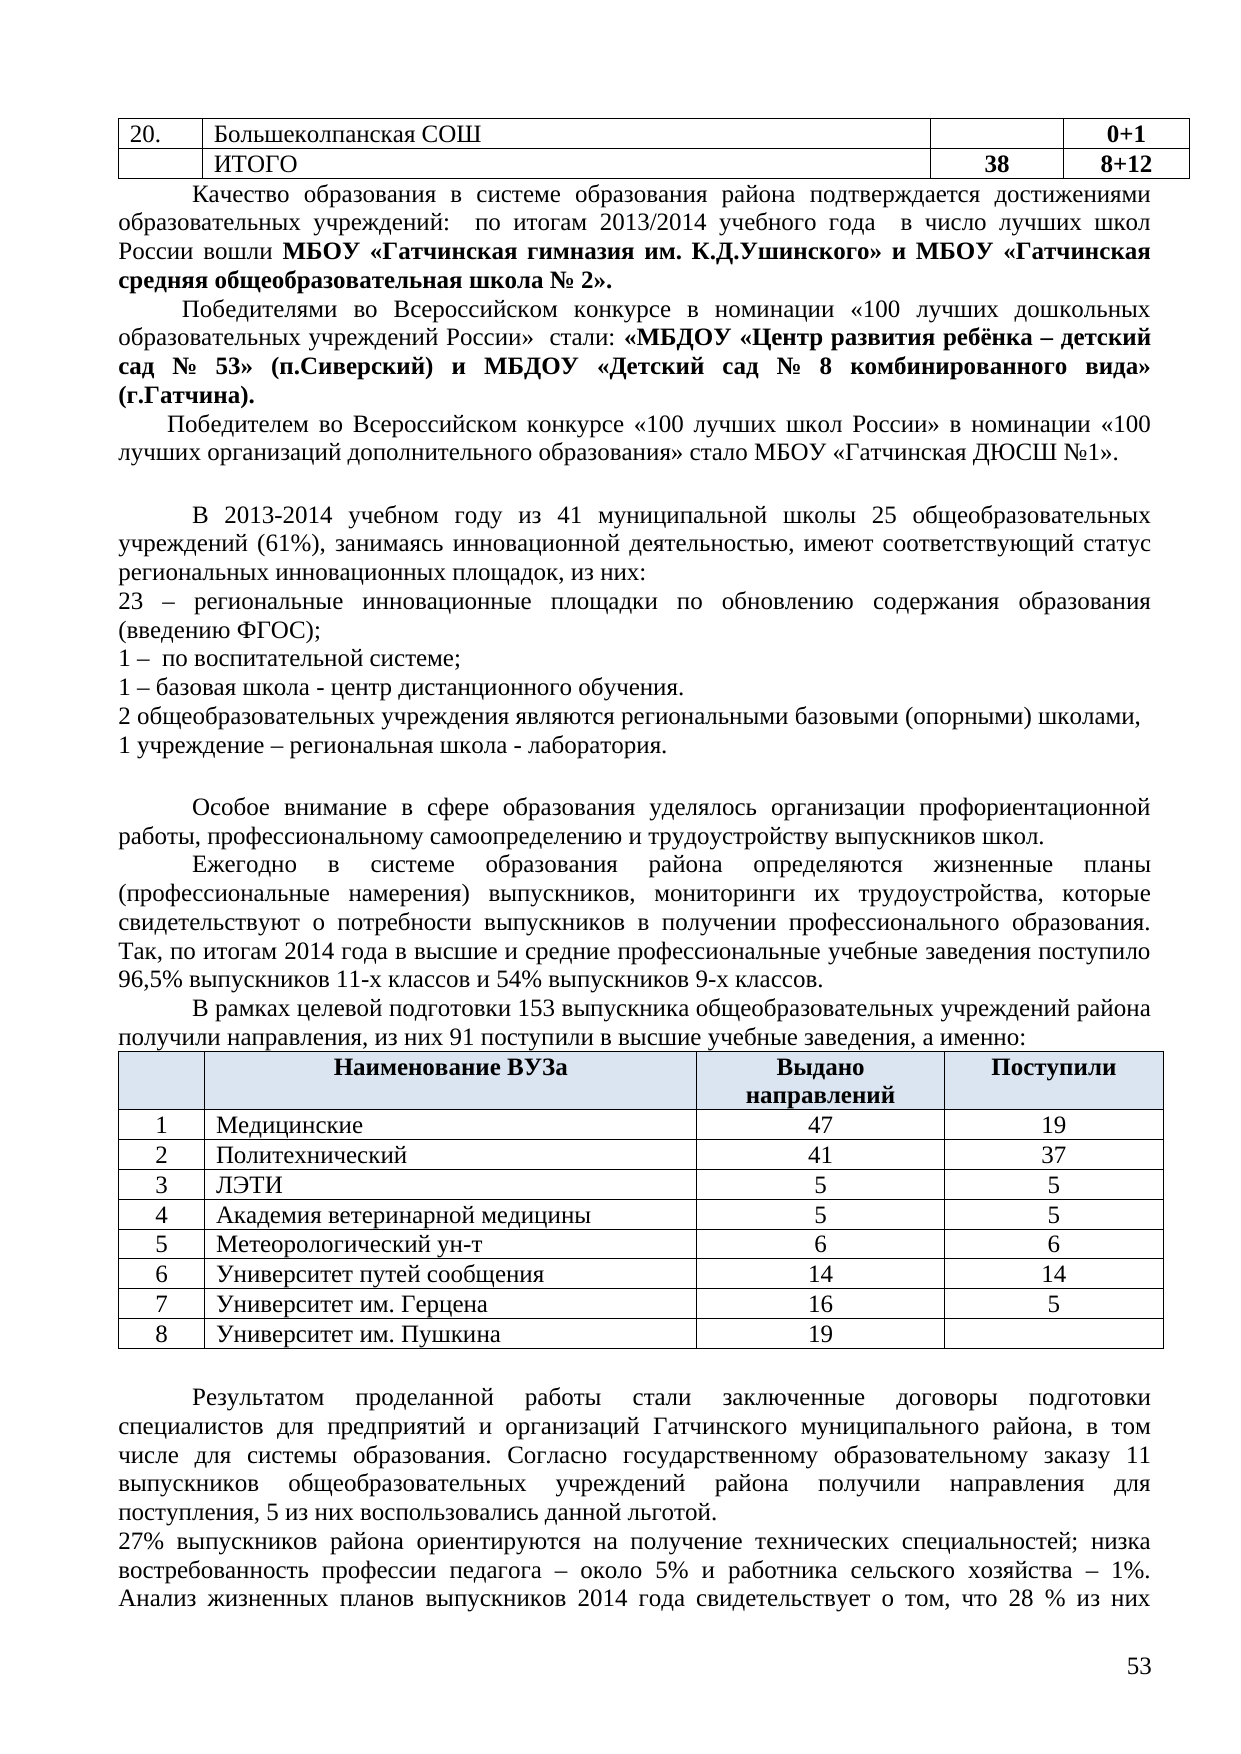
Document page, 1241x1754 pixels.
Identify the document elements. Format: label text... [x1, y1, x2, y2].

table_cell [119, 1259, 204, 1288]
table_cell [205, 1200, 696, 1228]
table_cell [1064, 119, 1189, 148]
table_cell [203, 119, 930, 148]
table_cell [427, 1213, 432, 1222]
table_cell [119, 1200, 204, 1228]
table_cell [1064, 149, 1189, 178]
text 1 учреждение – региональная школа - лаборатория. [118, 730, 1152, 758]
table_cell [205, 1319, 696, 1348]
text Победителями во Всероссийском конкурсе в номинации «100 лучших дошкольных образовательных учреждений России» стали: «МБДОУ «Центр развития ребёнка – детский сад № 53» (п.Сиверский) и МБДОУ «Детский сад № 8 комбинированного вида» (г.Гатчина). [118, 294, 1152, 409]
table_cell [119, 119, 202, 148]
text Победителем во Всероссийском конкурсе «100 лучших школ России» в номинации «100 лучших организаций дополнительного образования» стало МБОУ «Гатчинская ДЮСШ №1». [118, 409, 1152, 466]
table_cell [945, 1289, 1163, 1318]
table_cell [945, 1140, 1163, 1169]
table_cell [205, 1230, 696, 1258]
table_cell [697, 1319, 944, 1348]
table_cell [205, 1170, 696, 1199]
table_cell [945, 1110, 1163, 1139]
text В рамках целевой подготовки 153 выпускника общеобразовательных учреждений района получили направления, из них 91 поступили в высшие учебные заведения, а именно: [118, 993, 1152, 1051]
text В 2013-2014 учебном году из 41 муниципальной школы 25 общеобразовательных учреждений (61%), занимаясь инновационной деятельностью, имеют соответствующий статус региональных инновационных площадок, из них: [118, 500, 1152, 586]
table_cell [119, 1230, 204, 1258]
text Результатом проделанной работы стали заключенные договоры подготовки специалистов для предприятий и организаций Гатчинского муниципального района, в том числе для системы образования. Согласно государственному образовательному заказу 11 выпускников общеобразовательных учреждений района получили направления для поступления, 5 из них воспользовались данной льготой. [118, 1382, 1152, 1526]
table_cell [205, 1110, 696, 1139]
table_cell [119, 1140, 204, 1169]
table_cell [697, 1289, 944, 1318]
text 1 – по воспитательной системе; [118, 643, 1152, 672]
text Качество образования в системе образования района подтверждается достижениями образовательных учреждений: по итогам 2013/2014 учебного года в число лучших школ России вошли МБОУ «Гатчинская гимназия им. К.Д.Ушинского» и МБОУ «Гатчинская средняя общеобразовательная школа № 2». [118, 179, 1152, 294]
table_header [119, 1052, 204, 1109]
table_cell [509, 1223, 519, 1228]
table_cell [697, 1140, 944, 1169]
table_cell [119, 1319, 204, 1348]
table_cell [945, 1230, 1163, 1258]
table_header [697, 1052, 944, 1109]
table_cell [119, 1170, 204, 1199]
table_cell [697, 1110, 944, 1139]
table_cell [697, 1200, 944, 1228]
text Ежегодно в системе образования района определяются жизненные планы (профессиональные намерения) выпускников, мониторинги их трудоустройства, которые свидетельствуют о потребности выпускников в получении профессионального образования. Так, по итогам 2014 года в высшие и средние профессиональные учебные заведения поступило 96,5% выпускников 11-х классов и 54% выпускников 9-х классов. [118, 849, 1152, 993]
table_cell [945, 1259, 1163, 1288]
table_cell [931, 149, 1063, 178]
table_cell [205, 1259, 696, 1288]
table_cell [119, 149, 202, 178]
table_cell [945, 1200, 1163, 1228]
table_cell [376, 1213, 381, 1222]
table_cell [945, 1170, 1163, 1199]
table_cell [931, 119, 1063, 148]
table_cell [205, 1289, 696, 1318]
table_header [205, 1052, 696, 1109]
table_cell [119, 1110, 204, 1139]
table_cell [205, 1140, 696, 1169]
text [118, 1526, 1152, 1612]
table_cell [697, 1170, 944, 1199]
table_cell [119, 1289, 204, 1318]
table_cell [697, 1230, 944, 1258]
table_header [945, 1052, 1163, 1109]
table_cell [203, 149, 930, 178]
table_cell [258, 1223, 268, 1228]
text 23 – региональные инновационные площадки по обновлению содержания образования (введению ФГОС); [118, 586, 1152, 643]
text 2 общеобразовательных учреждения являются региональными базовыми (опорными) школами, [118, 701, 1152, 730]
text 1 – базовая школа - центр дистанционного обучения. [118, 672, 1152, 701]
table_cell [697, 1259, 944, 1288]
text Особое внимание в сфере образования уделялось организации профориентационной работы, профессиональному самоопределению и трудоустройству выпускников школ. [118, 792, 1152, 849]
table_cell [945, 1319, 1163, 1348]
